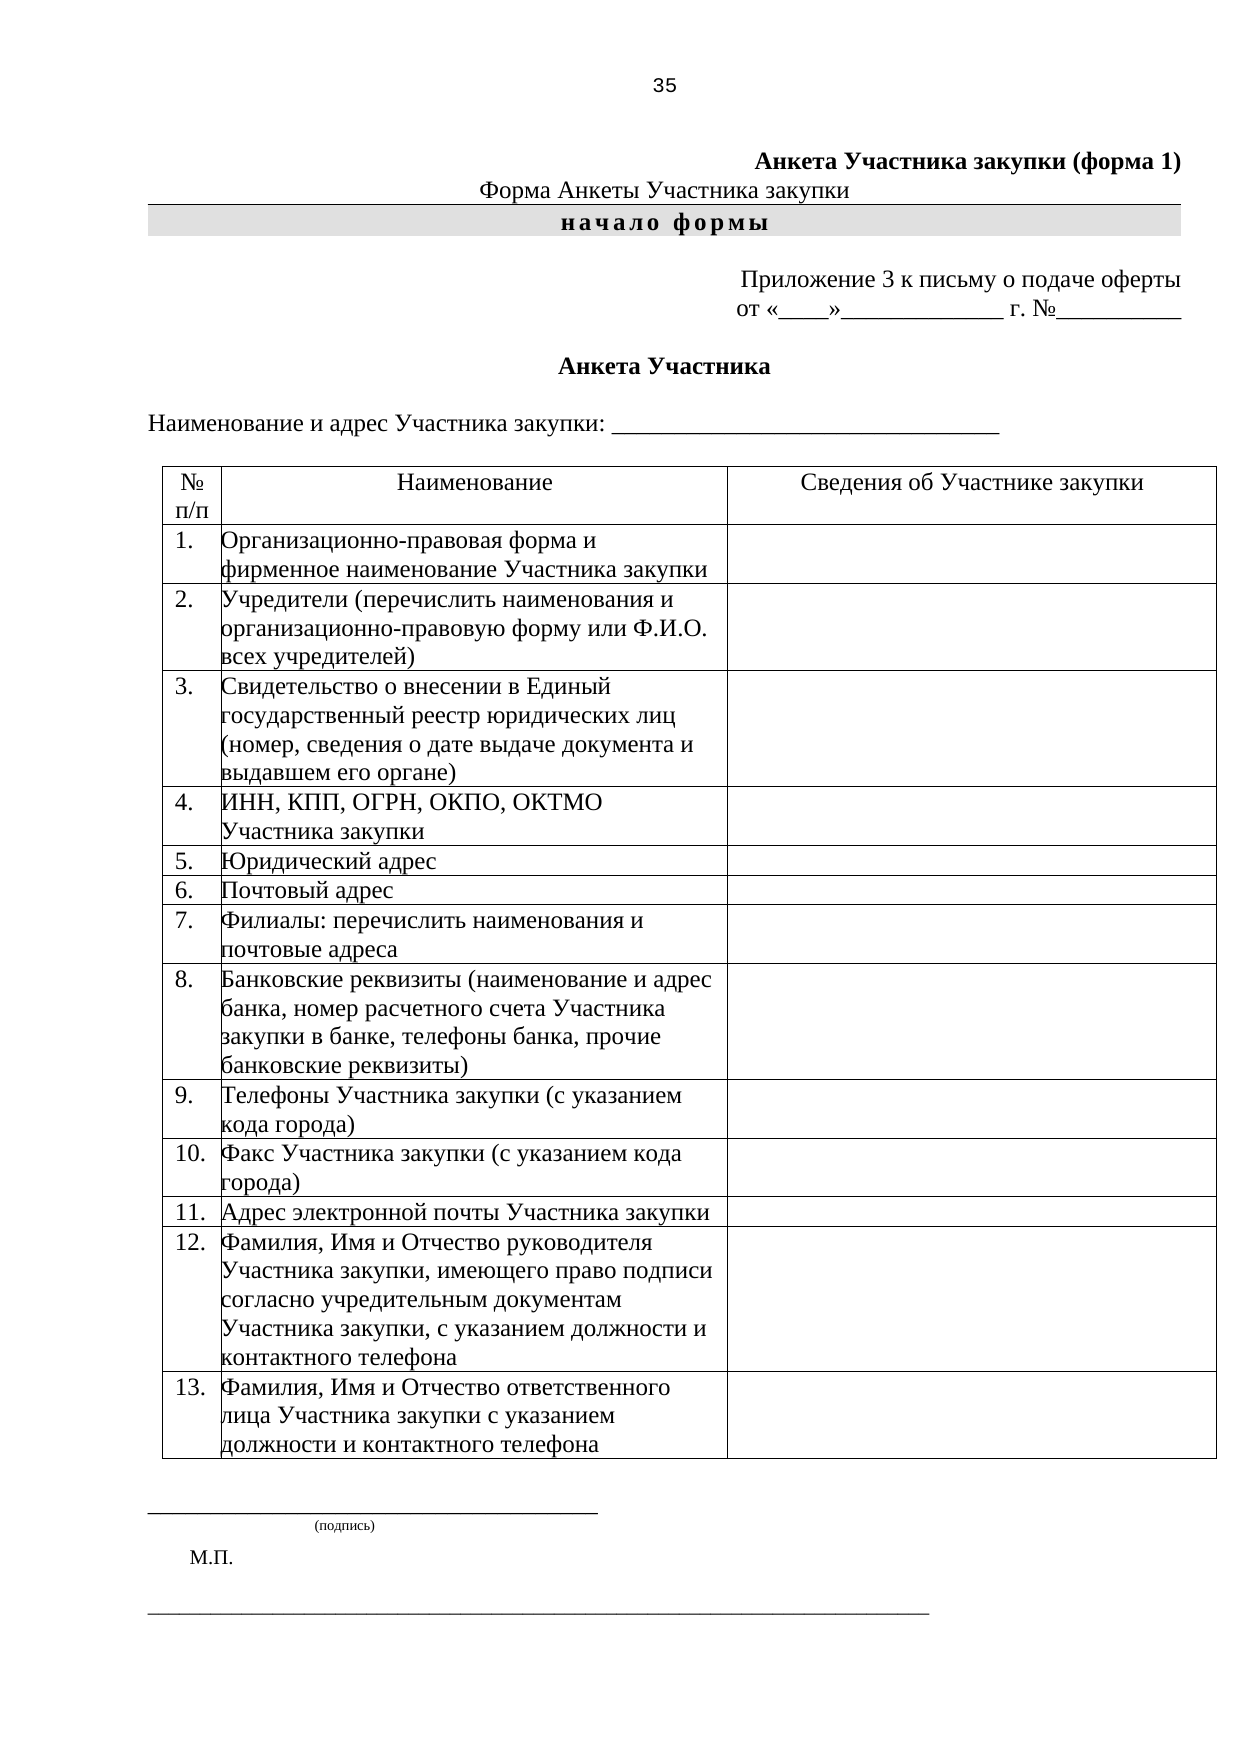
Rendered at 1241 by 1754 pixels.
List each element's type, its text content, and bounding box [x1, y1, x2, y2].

table_cell Почтовый адрес [222, 876, 727, 904]
table_cell [163, 964, 221, 1079]
table_cell Свидетельство о внесении в Единый государственный реестр юридических лиц (номер, сведения о дате выдаче документа и выдавшем его органе) [222, 671, 727, 786]
text Наименование и адрес Участника закупки: _______________________________ [148, 408, 1181, 437]
table_cell [728, 671, 1216, 786]
table_cell [728, 1372, 1216, 1458]
table_cell [728, 1197, 1216, 1226]
table_cell [728, 1080, 1216, 1137]
table_cell [728, 787, 1216, 845]
table_cell Филиалы: перечислить наименования и почтовые адреса [222, 905, 727, 963]
table_cell [163, 787, 221, 845]
table_cell Телефоны Участника закупки (с указанием кода города) [222, 1080, 727, 1137]
table_cell Учредители (перечислить наименования и организационно-правовую форму или Ф.И.О. всех учредителей) [222, 584, 727, 670]
table_cell [728, 1139, 1216, 1196]
text (подпись) [148, 1516, 1181, 1545]
table_cell [728, 876, 1216, 904]
table_header Сведения об Участнике закупки [728, 467, 1216, 524]
table_cell [728, 846, 1216, 874]
table_header № п/п [163, 467, 221, 524]
table_cell [163, 671, 221, 786]
table_cell [163, 846, 221, 874]
table_cell Факс Участника закупки (с указанием кода города) [222, 1139, 727, 1196]
table_cell [163, 1139, 221, 1196]
table_cell [728, 525, 1216, 583]
table_cell [163, 1197, 221, 1226]
table_cell [728, 584, 1216, 670]
text Форма Анкеты Участника закупки [148, 175, 1181, 204]
table_cell [163, 525, 221, 583]
table_cell [728, 964, 1216, 1079]
subtitle Анкета Участника закупки (форма 3) [29, 146, 1181, 175]
table_cell [163, 1227, 221, 1371]
text М.П. [148, 1545, 1181, 1569]
table_header Наименование [222, 467, 727, 524]
table_cell Фамилия, Имя и Отчество ответственного лица Участника закупки с указанием должности и контактного телефона [222, 1372, 727, 1458]
table_cell ИНН, КПП, ОГРН, ОКПО, ОКТМО Участника закупки [222, 787, 727, 845]
table_cell Адрес электронной почты Участника закупки [222, 1197, 727, 1226]
table_cell [163, 584, 221, 670]
text начало формы [148, 205, 1181, 236]
table_cell Юридический адрес [222, 846, 727, 874]
table_cell [728, 1227, 1216, 1371]
table_cell [728, 905, 1216, 963]
text Приложение 3 к письму о подаче оферты от «____»_____________ г. №__________ [148, 264, 1181, 322]
text ____________________________________ [148, 1488, 1181, 1516]
table_cell Организационно-правовая форма и фирменное наименование Участника закупки [222, 525, 727, 583]
table_cell Фамилия, Имя и Отчество руководителя Участника закупки, имеющего право подписи согласно учредительным документам Участника закупки, с указанием должности и контактного телефона [222, 1227, 727, 1371]
table_cell [163, 1080, 221, 1137]
table_cell [163, 905, 221, 963]
table_cell Банковские реквизиты (наименование и адрес банка, номер расчетного счета Участника закупки в банке, телефоны банка, прочие банковские реквизиты) [222, 964, 727, 1079]
text Анкета Участника [148, 351, 1181, 379]
text ___________________________________________________________________________ [148, 1593, 1181, 1617]
table_cell [163, 876, 221, 904]
table_cell [163, 1372, 221, 1458]
